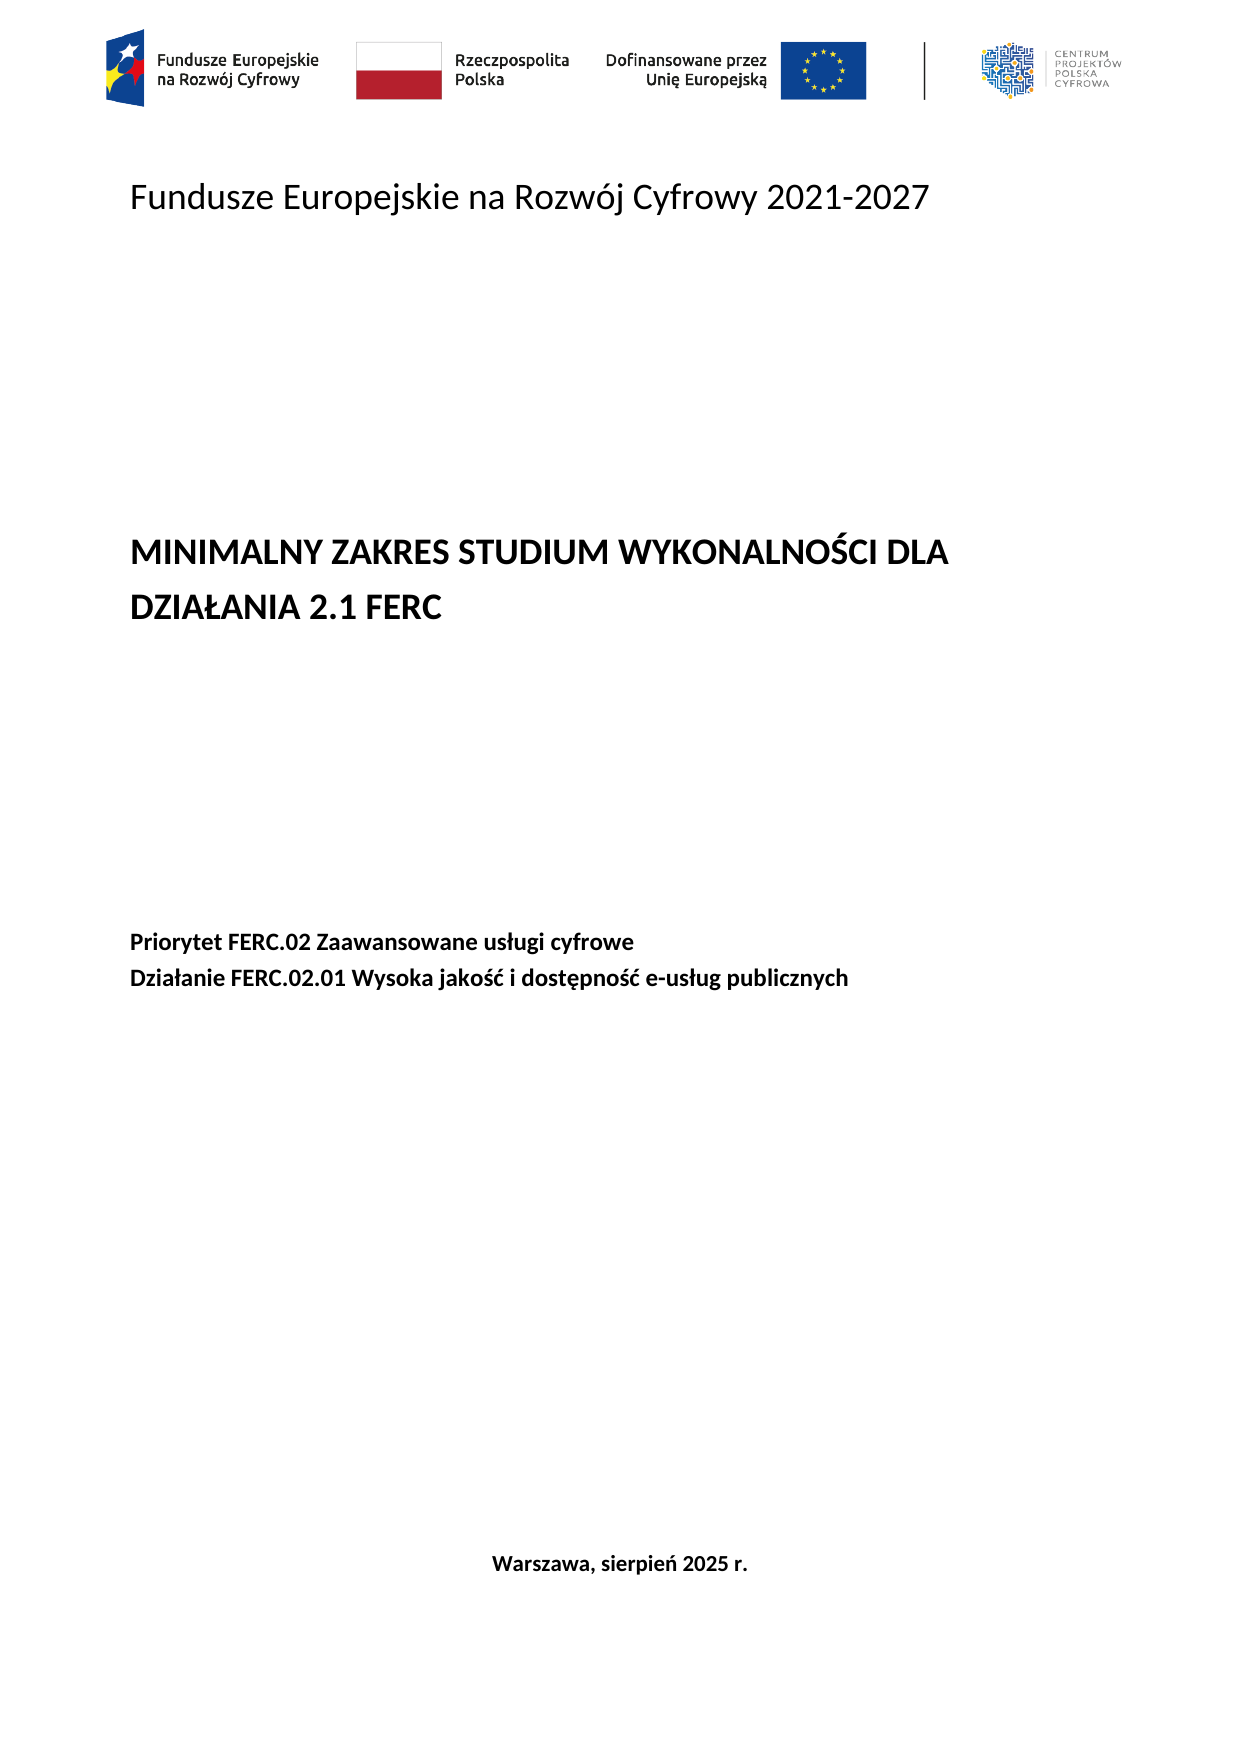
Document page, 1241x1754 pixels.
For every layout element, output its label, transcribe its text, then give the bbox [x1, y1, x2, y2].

text Fundusze Europejskie na Rozwój Cyfrowy 2021-2027 [130, 173, 1110, 219]
picture [106, 29, 1122, 107]
text Warszawa, sierpień 2025 r. [130, 1549, 1110, 1577]
text Działanie FERC.02.01 Wysoka jakość i dostępność e-usług publicznych [130, 962, 1110, 993]
text MINIMALNY ZAKRES STUDIUM WYKONALNOŚCI DLA DZIAŁANIA 2.1 FERC [130, 528, 1110, 629]
text Priorytet FERC.02 Zaawansowane usługi cyfrowe [130, 926, 1110, 956]
